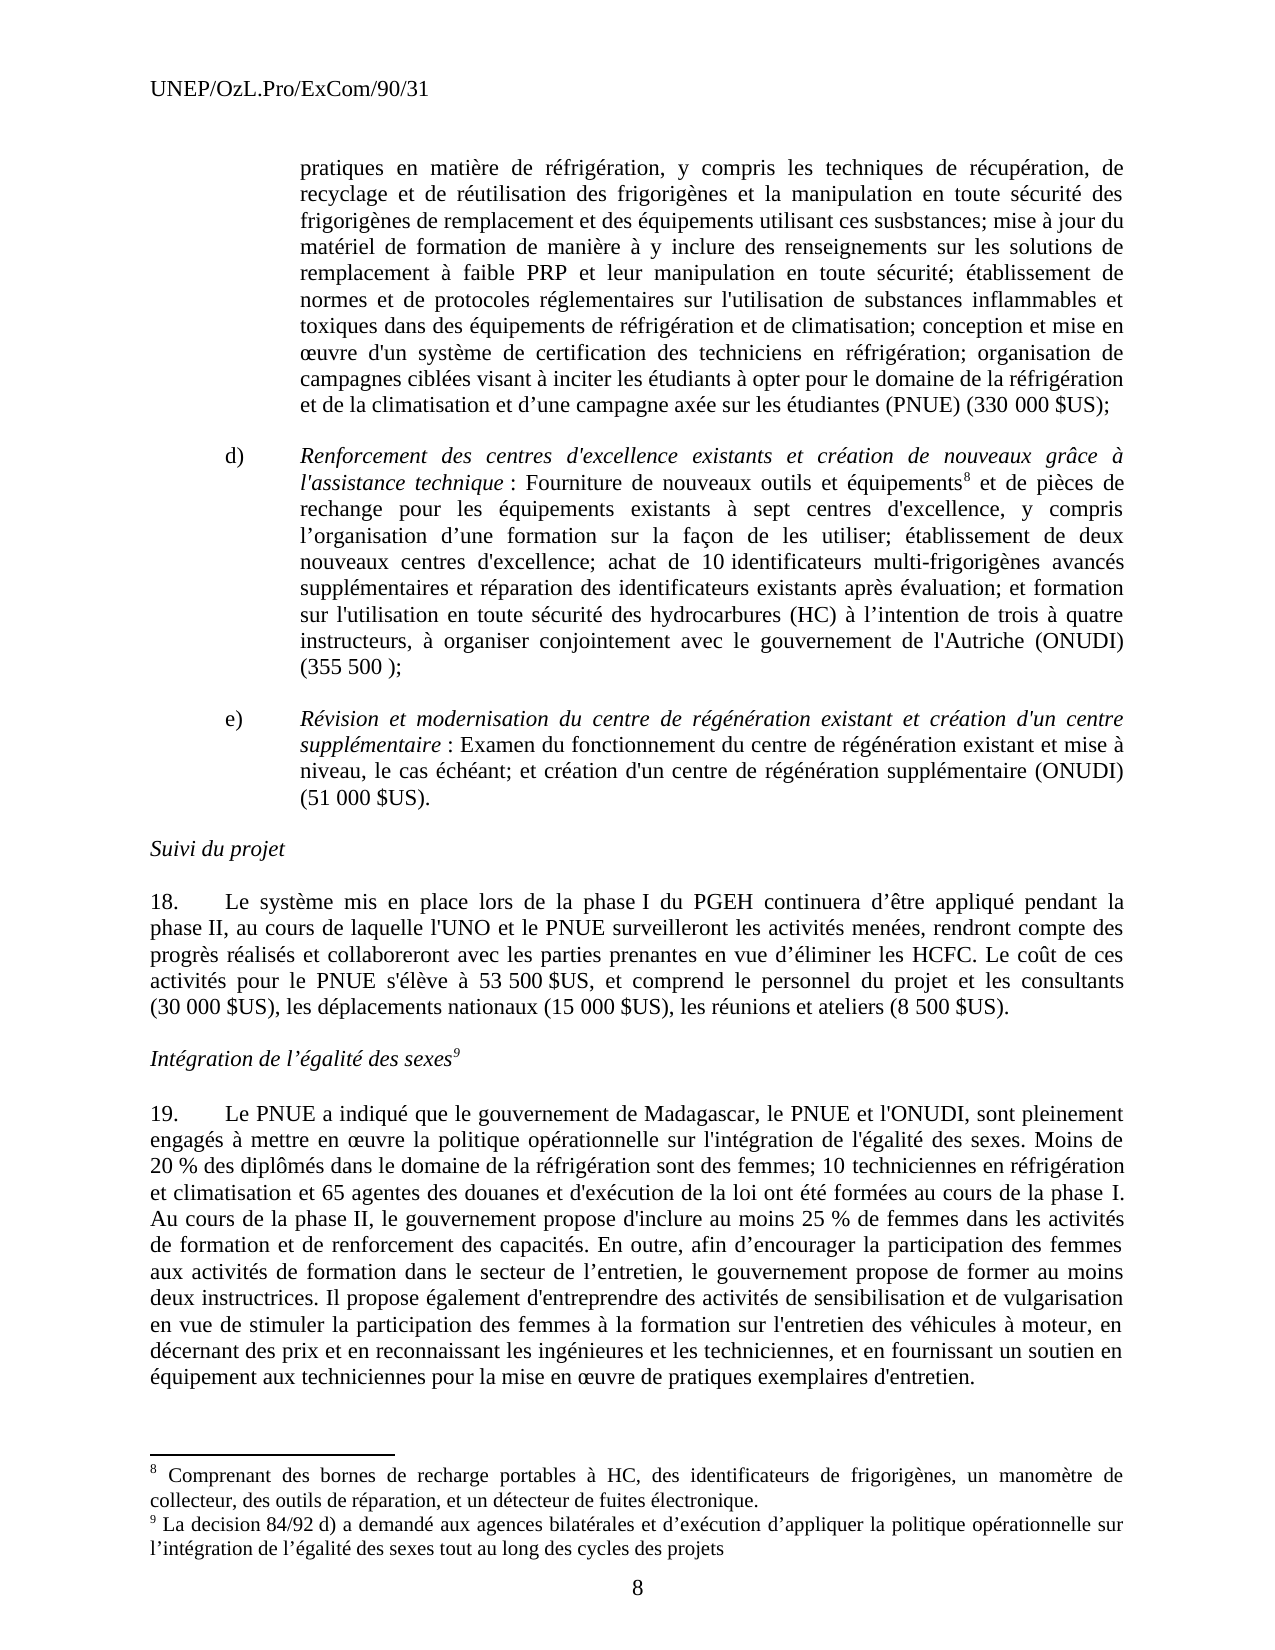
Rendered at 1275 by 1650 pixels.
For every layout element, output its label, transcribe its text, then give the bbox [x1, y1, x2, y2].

text Suivi du projet [150, 835, 1125, 862]
text Intégration de l’égalité des sexes [150, 1045, 1125, 1071]
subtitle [225, 154, 1125, 418]
subtitle Révision et modernisation du centre de régénération existant et création d'un centre supplémentaire : Examen du fonctionnement du centre de régénération existant et mise à niveau, le cas échéant; et création d'un centre de régénération supplémentaire (ONUDI) (51 000 $US). [225, 705, 1125, 810]
subtitle Le système mis en place lors de la phase I du PGEH continuera d’être appliqué pendant la phase II, au cours de laquelle l'UNO et le PNUE surveilleront les activités menées, rendront compte des progrès réalisés et collaboreront avec les parties prenantes en vue d’éliminer les HCFC. Le coût de ces activités pour le PNUE s'élève à 53 500 $US, et comprend le personnel du projet et les consultants (30 000 $US), les déplacements nationaux (15 000 $US), les réunions et ateliers (8 500 $US). [150, 888, 1125, 1020]
subtitle Le PNUE a indiqué que le gouvernement de Madagascar, le PNUE et l'ONUDI, sont pleinement engagés à mettre en œuvre la politique opérationnelle sur l'intégration de l'égalité des sexes. Moins de 20 % des diplômés dans le domaine de la réfrigération sont des femmes; 10 techniciennes en réfrigération et climatisation et 65 agentes des douanes et d'exécution de la loi ont été formées au cours de la phase I. Au cours de la phase II, le gouvernement propose d'inclure au moins 25 % de femmes dans les activités de formation et de renforcement des capacités. En outre, afin d’encourager la participation des femmes aux activités de formation dans le secteur de l’entretien, le gouvernement propose de former au moins deux instructrices. Il propose également d'entreprendre des activités de sensibilisation et de vulgarisation en vue de stimuler la participation des femmes à la formation sur l'entretien des véhicules à moteur, en décernant des prix et en reconnaissant les ingénieures et les techniciennes, et en fournissant un soutien en équipement aux techniciennes pour la mise en œuvre de pratiques exemplaires d'entretien. [150, 1100, 1125, 1390]
subtitle Renforcement des centres d'excellence existants et création de nouveaux grâce à l'assistance technique : Fourniture de nouveaux outils et équipements et de pièces de rechange pour les équipements existants à sept centres d'excellence, y compris l’organisation d’une formation sur la façon de les utiliser; établissement de deux nouveaux centres d'excellence; achat de 10 identificateurs multi-frigorigènes avancés supplémentaires et réparation des identificateurs existants après évaluation; et formation sur l'utilisation en toute sécurité des hydrocarbures (HC) à l’intention de trois à quatre instructeurs, à organiser conjointement avec le gouvernement de l'Autriche (ONUDI) (355 500 ); [225, 443, 1125, 680]
